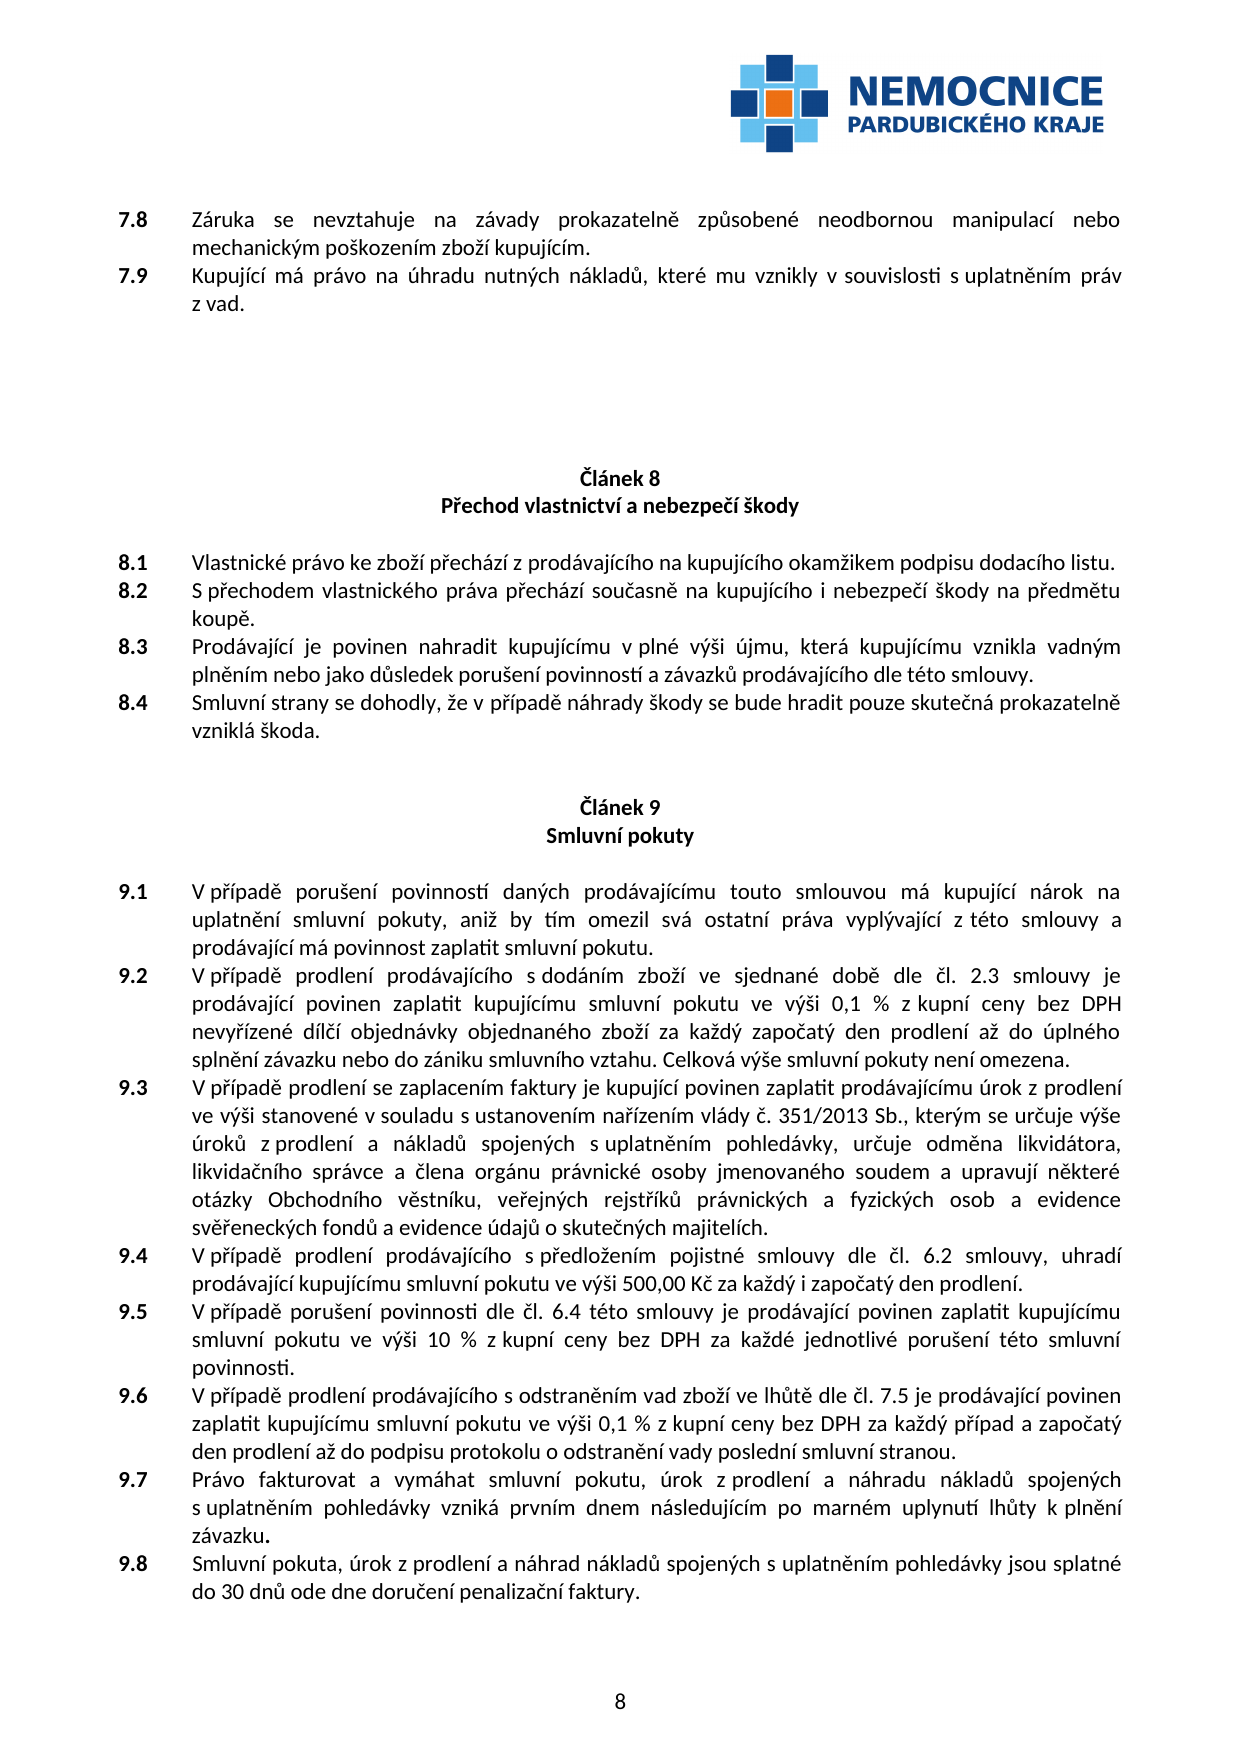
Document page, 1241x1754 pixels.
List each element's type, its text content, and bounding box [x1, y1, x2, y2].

text 8.2 S přechodem vlastnického práva přechází současně na kupujícího i nebezpečí škody na předmětu koupě. [118, 576, 1122, 632]
text 9.6 V případě prodlení prodávajícího s odstraněním vad zboží ve lhůtě dle čl. 7.5 je prodávající povinen zaplatit kupujícímu smluvní pokutu ve výši 0,1 % z kupní ceny bez DPH za každý případ a započatý den prodlení až do podpisu protokolu o odstranění vady poslední smluvní stranou. [118, 1381, 1122, 1465]
text 9.5 V případě porušení povinnosti dle čl. 6.4 této smlouvy je prodávající povinen zaplatit kupujícímu smluvní pokutu ve výši 10 % z kupní ceny bez DPH za každé jednotlivé porušení této smluvní povinnosti. [118, 1297, 1122, 1381]
text 9.4 V případě prodlení prodávajícího s předložením pojistné smlouvy dle čl. 6.2 smlouvy, uhradí prodávající kupujícímu smluvní pokutu ve výši 500,00 Kč za každý i započatý den prodlení. [118, 1241, 1122, 1297]
picture [729, 53, 1104, 154]
text Přechod vlastnictví a nebezpečí škody [118, 492, 1122, 520]
text Článek 8 [118, 464, 1122, 492]
text 8.4 Smluvní strany se dohodly, že v případě náhrady škody se bude hradit pouze skutečná prokazatelně vzniklá škoda. [118, 688, 1122, 744]
text 8.1 Vlastnické právo ke zboží přechází z prodávajícího na kupujícího okamžikem podpisu dodacího listu. [118, 548, 1122, 576]
text 9.3 V případě prodlení se zaplacením faktury je kupující povinen zaplatit prodávajícímu úrok z prodlení ve výši stanovené v souladu s ustanovením nařízením vlády č. 351/2013 Sb., kterým se určuje výše úroků z prodlení a nákladů spojených s uplatněním pohledávky, určuje odměna likvidátora, likvidačního správce a člena orgánu právnické osoby jmenovaného soudem a upravují některé otázky Obchodního věstníku, veřejných rejstříků právnických a fyzických osob a evidence svěřeneckých fondů a evidence údajů o skutečných majitelích. [118, 1073, 1122, 1241]
text 8.3 Prodávající je povinen nahradit kupujícímu v plné výši újmu, která kupujícímu vznikla vadným plněním nebo jako důsledek porušení povinností a závazků prodávajícího dle této smlouvy. [118, 632, 1122, 688]
text 9.7 Právo fakturovat a vymáhat smluvní pokutu, úrok z prodlení a náhradu nákladů spojených s uplatněním pohledávky vzniká prvním dnem následujícím po marném uplynutí lhůty k plnění závazku. [118, 1465, 1122, 1549]
text Článek 9 [118, 793, 1122, 821]
text 9.1 V případě porušení povinností daných prodávajícímu touto smlouvou má kupující nárok na uplatnění smluvní pokuty, aniž by tím omezil svá ostatní práva vyplývající z této smlouvy a prodávající má povinnost zaplatit smluvní pokutu. [118, 877, 1122, 961]
text 9.2 V případě prodlení prodávajícího s dodáním zboží ve sjednané době dle čl. 2.3 smlouvy je prodávající povinen zaplatit kupujícímu smluvní pokutu ve výši 0,1 % z kupní ceny bez DPH nevyřízené dílčí objednávky objednaného zboží za každý započatý den prodlení až do úplného splnění závazku nebo do zániku smluvního vztahu. Celková výše smluvní pokuty není omezena. [118, 961, 1122, 1073]
text Smluvní pokuty [118, 821, 1122, 849]
text 7.8 Záruka se nevztahuje na závady prokazatelně způsobené neodbornou manipulací nebo mechanickým poškozením zboží kupujícím. [118, 205, 1122, 261]
text 7.9 Kupující má právo na úhradu nutných nákladů, které mu vznikly v souvislosti s uplatněním práv z vad. [118, 261, 1122, 317]
text 9.8 Smluvní pokuta, úrok z prodlení a náhrad nákladů spojených s uplatněním pohledávky jsou splatné do 30 dnů ode dne doručení penalizační faktury. [118, 1549, 1122, 1605]
